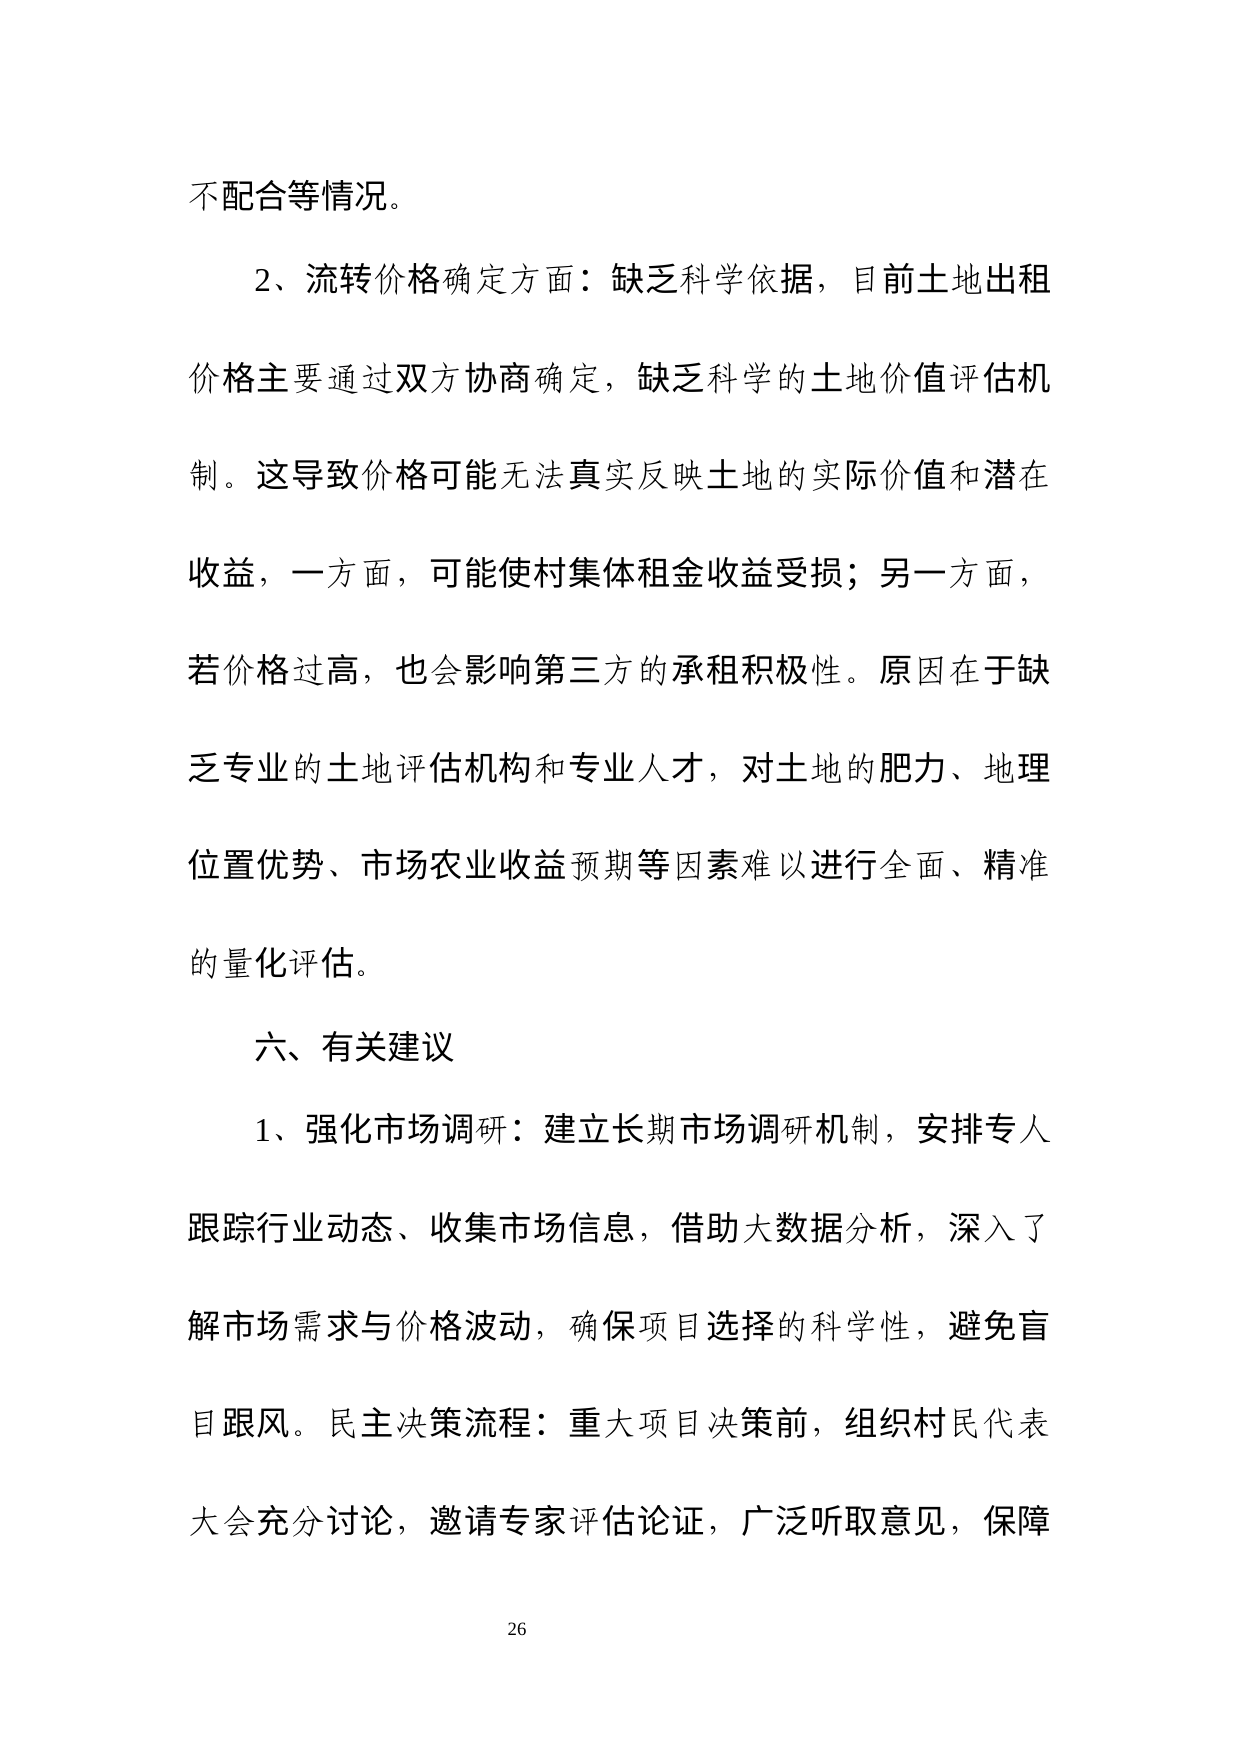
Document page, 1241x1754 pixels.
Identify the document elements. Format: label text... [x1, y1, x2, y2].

subtitle 六、有关建议 [187, 1012, 1053, 1077]
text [187, 1096, 1053, 1551]
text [187, 162, 1053, 227]
text 2、流转价格确定方面：缺乏科学依据，目前土地出租价格主要通过双方协商确定，缺乏科学的土地价值评估机制。这导致价格可能无法真实反映土地的实际价值和潜在收益，一方面，可能使村集体租金收益受损；另一方面，若价格过高，也会影响第三方的承租积极性。原因在于缺乏专业的土地评估机构和专业人才，对土地的肥力、地理位置优势、市场农业收益预期等因素难以进行全面、精准的量化评估。 [187, 246, 1053, 993]
